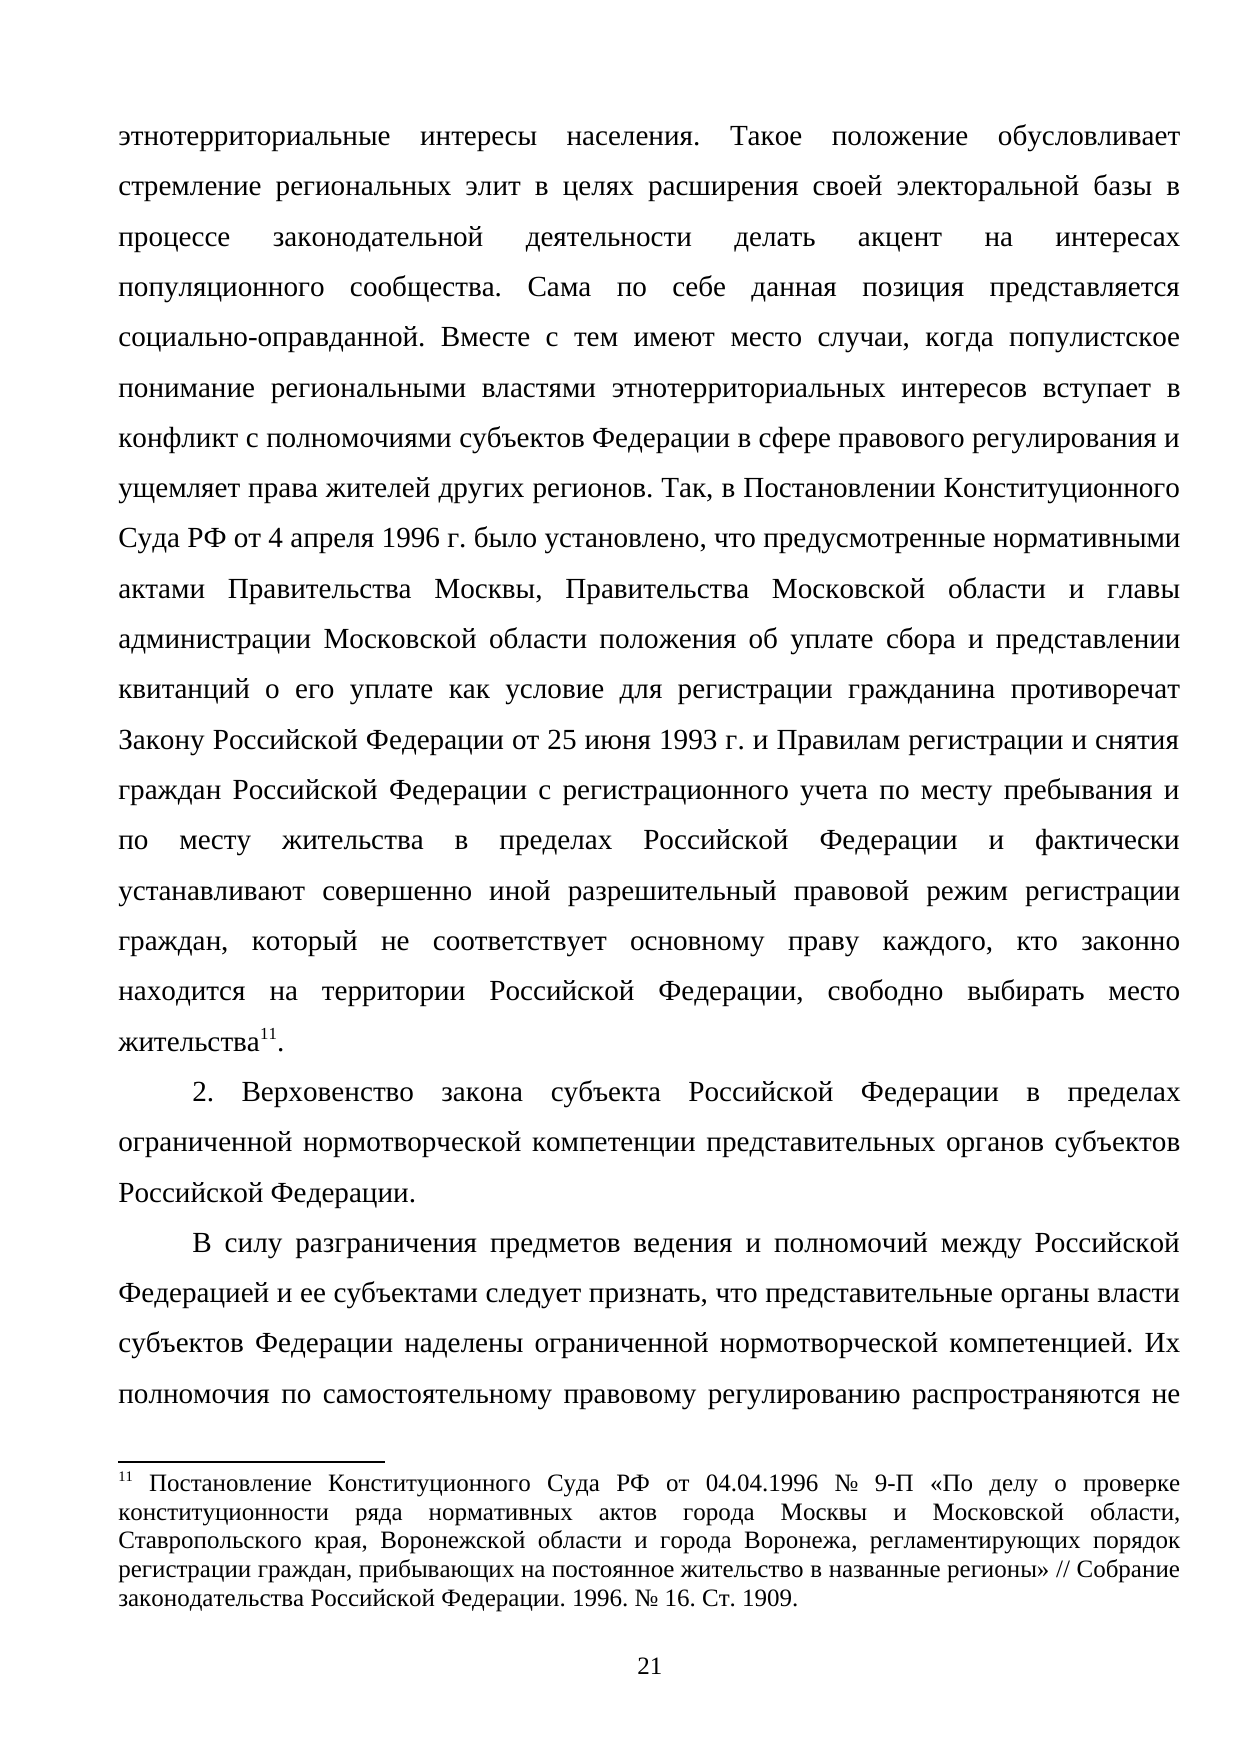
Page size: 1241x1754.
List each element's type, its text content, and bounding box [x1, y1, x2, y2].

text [118, 1225, 1181, 1409]
text 2. Верховенство закона субъекта Российской Федерации в пределах ограниченной нормотворческой компетенции представительных органов субъектов Российской Федерации. [118, 1074, 1181, 1208]
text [118, 118, 1181, 1057]
